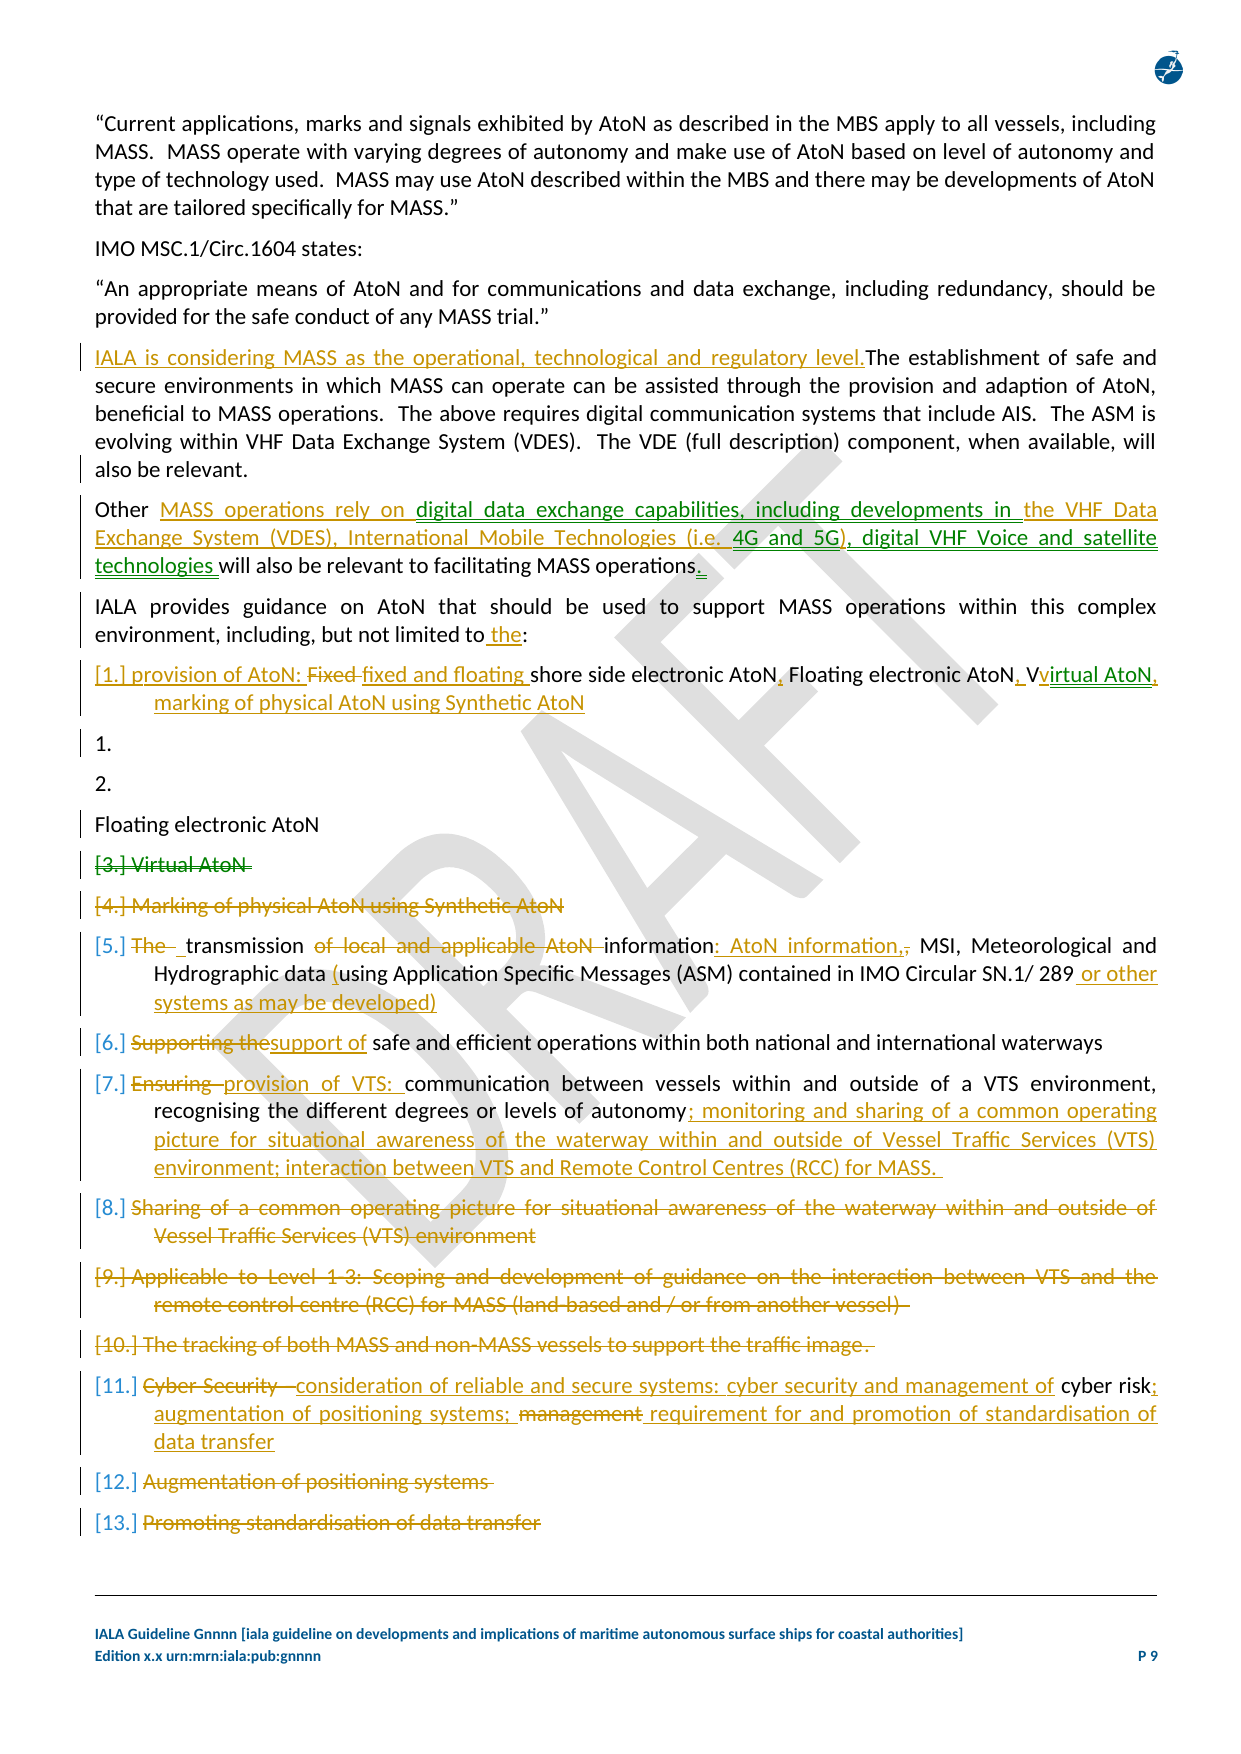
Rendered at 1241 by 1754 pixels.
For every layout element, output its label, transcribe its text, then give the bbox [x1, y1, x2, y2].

list communication between vessels within and outside of a VTS environment, recognising the different degrees or levels of autonomy [94, 1069, 1157, 1181]
text IMO MSC.1/Circ.1604 states: [94, 234, 1157, 262]
text “An appropriate means of AtoN and for communications and data exchange, including redundancy, should be provided for the safe conduct of any MASS trial.” [94, 274, 1157, 330]
text “Current applications, marks and signals exhibited by AtoN as described in the MBS apply to all vessels, including MASS. MASS operate with varying degrees of autonomy and make use of AtoN based on level of autonomy and type of technology used. MASS may use AtoN described within the MBS and there may be developments of AtoN that are tailored specifically for MASS.” [94, 109, 1157, 221]
list cyber risk [94, 1371, 1157, 1455]
picture [1123, 0, 1241, 119]
text The establishment of safe and secure environments in which MASS can operate can be assisted through the provision and adaption of AtoN, beneficial to MASS operations. [94, 343, 1157, 483]
text IALA provides guidance on AtoN that should be used to support MASS operations within this complex environment, including, but not limited to: [94, 592, 1157, 648]
list transmission information MSI, Meteorological and Hydrographic data using Application Specific Messages (ASM) contained in IMO Circular SN.1/ 289 [94, 932, 1157, 1016]
list safe and efficient operations within both national and international waterways [94, 1028, 1157, 1056]
list shore side electronic AtoN [94, 660, 1157, 716]
